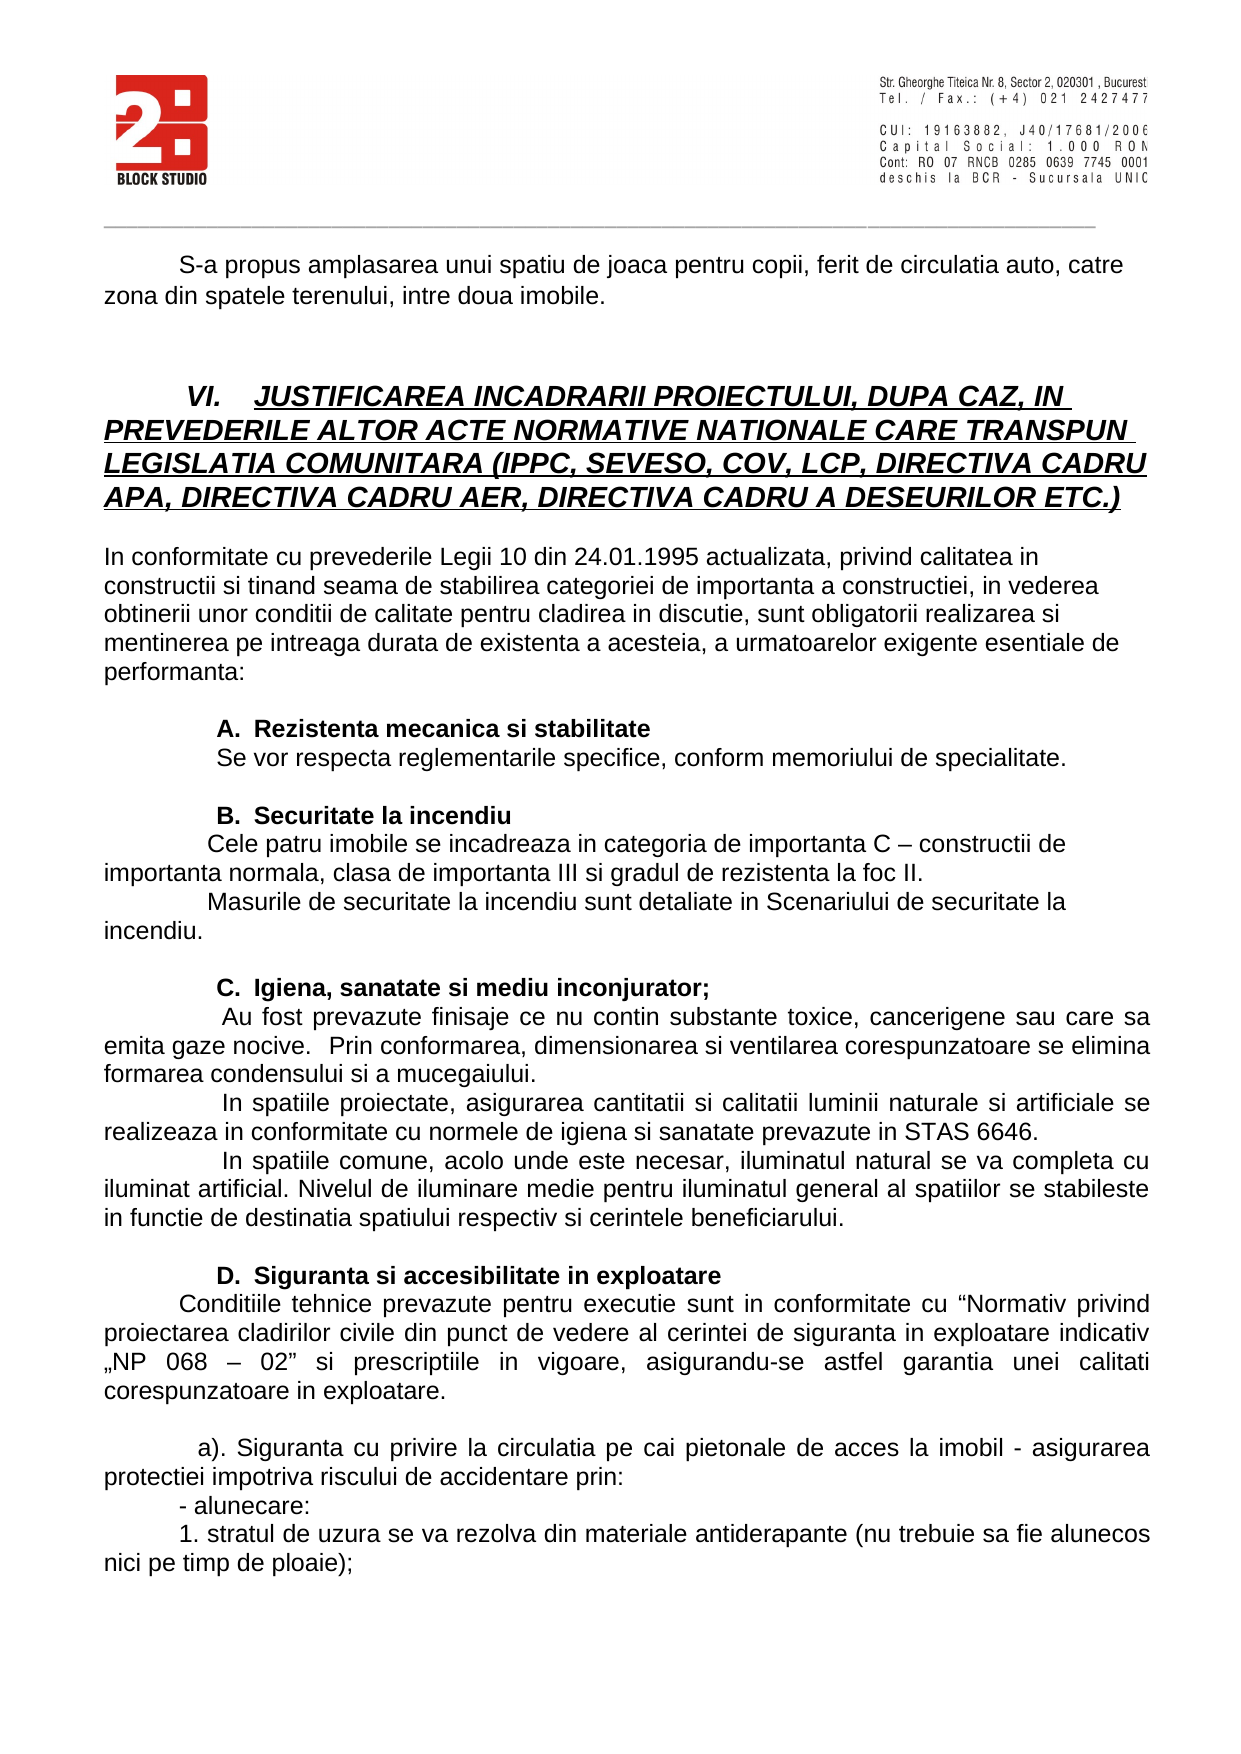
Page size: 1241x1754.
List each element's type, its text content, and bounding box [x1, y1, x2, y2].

list Siguranta si accesibilitate in exploatare [216, 1261, 1152, 1289]
text Conditiile tehnice prevazute pentru executie sunt in conformitate cu “Normativ privind proiectarea cladirilor civile din punct de vedere al cerintei de siguranta in exploatare indicativ „NP 068 – 02” si prescriptiile in vigoare, asigurandu-se astfel garantia unei calitati corespunzatoare in exploatare. [103, 1289, 1152, 1404]
list Securitate la incendiu [216, 801, 1152, 829]
text Se vor respecta reglementarile specifice, conform memoriului de specialitate. [103, 743, 1152, 772]
list JUSTIFICAREA INCADRARII PROIECTULUI, DUPA CAZ, IN PREVEDERILE ALTOR ACTE NORMATIVE NATIONALE CARE TRANSPUN LEGISLATIA COMUNITARA (IPPC, SEVESO, COV, LCP, DIRECTIVA CADRU APA, DIRECTIVA CADRU AER, DIRECTIVA CADRU A DESEURILOR ETC.) [103, 379, 1152, 513]
text a). Siguranta cu privire la circulatia pe cai pietonale de acces la imobil - asigurarea protectiei impotriva riscului de accidentare prin: [103, 1433, 1152, 1491]
text - alunecare: [103, 1491, 1152, 1519]
text In spatiile proiectate, asigurarea cantitatii si calitatii luminii naturale si artificiale se realizeaza in conformitate cu normele de igiena si sanatate prevazute in STAS 6646. [103, 1088, 1152, 1146]
text Masurile de securitate la incendiu sunt detaliate in Scenariului de securitate la incendiu. [103, 887, 1152, 944]
text 1. stratul de uzura se va rezolva din materiale antiderapante (nu trebuie sa fie alunecos nici pe timp de ploaie); [103, 1519, 1152, 1577]
list Rezistenta mecanica si stabilitate [216, 714, 1152, 743]
text Au fost prevazute finisaje ce nu contin substante toxice, cancerigene sau care sa emita gaze nocive. Prin conformarea, dimensionarea si ventilarea corespunzatoare se elimina formarea condensului si a mucegaiului. [103, 1002, 1152, 1088]
picture [103, 75, 1148, 185]
list Igiena, sanatate si mediu inconjurator; [216, 973, 1152, 1002]
text S-a propus amplasarea unui spatiu de joaca pentru copii, ferit de circulatia auto, catre zona din spatele terenului, intre doua imobile. [103, 250, 1153, 310]
text In spatiile comune, acolo unde este necesar, iluminatul natural se va completa cu iluminat artificial. Nivelul de iluminare medie pentru iluminatul general al spatiilor se stabileste in functie de destinatia spatiului respectiv si cerintele beneficiarului. [103, 1146, 1152, 1232]
text Cele patru imobile se incadreaza in categoria de importanta C – constructii de importanta normala, clasa de importanta III si gradul de rezistenta la foc II. [103, 829, 1152, 887]
text In conformitate cu prevederile Legii 10 din 24.01.1995 actualizata, privind calitatea in constructii si tinand seama de stabilirea categoriei de importanta a constructiei, in vederea obtinerii unor conditii de calitate pentru cladirea in discutie, sunt obligatorii realizarea si mentinerea pe intreaga durata de existenta a acesteia, a urmatoarelor exigente esentiale de performanta: [103, 542, 1152, 686]
